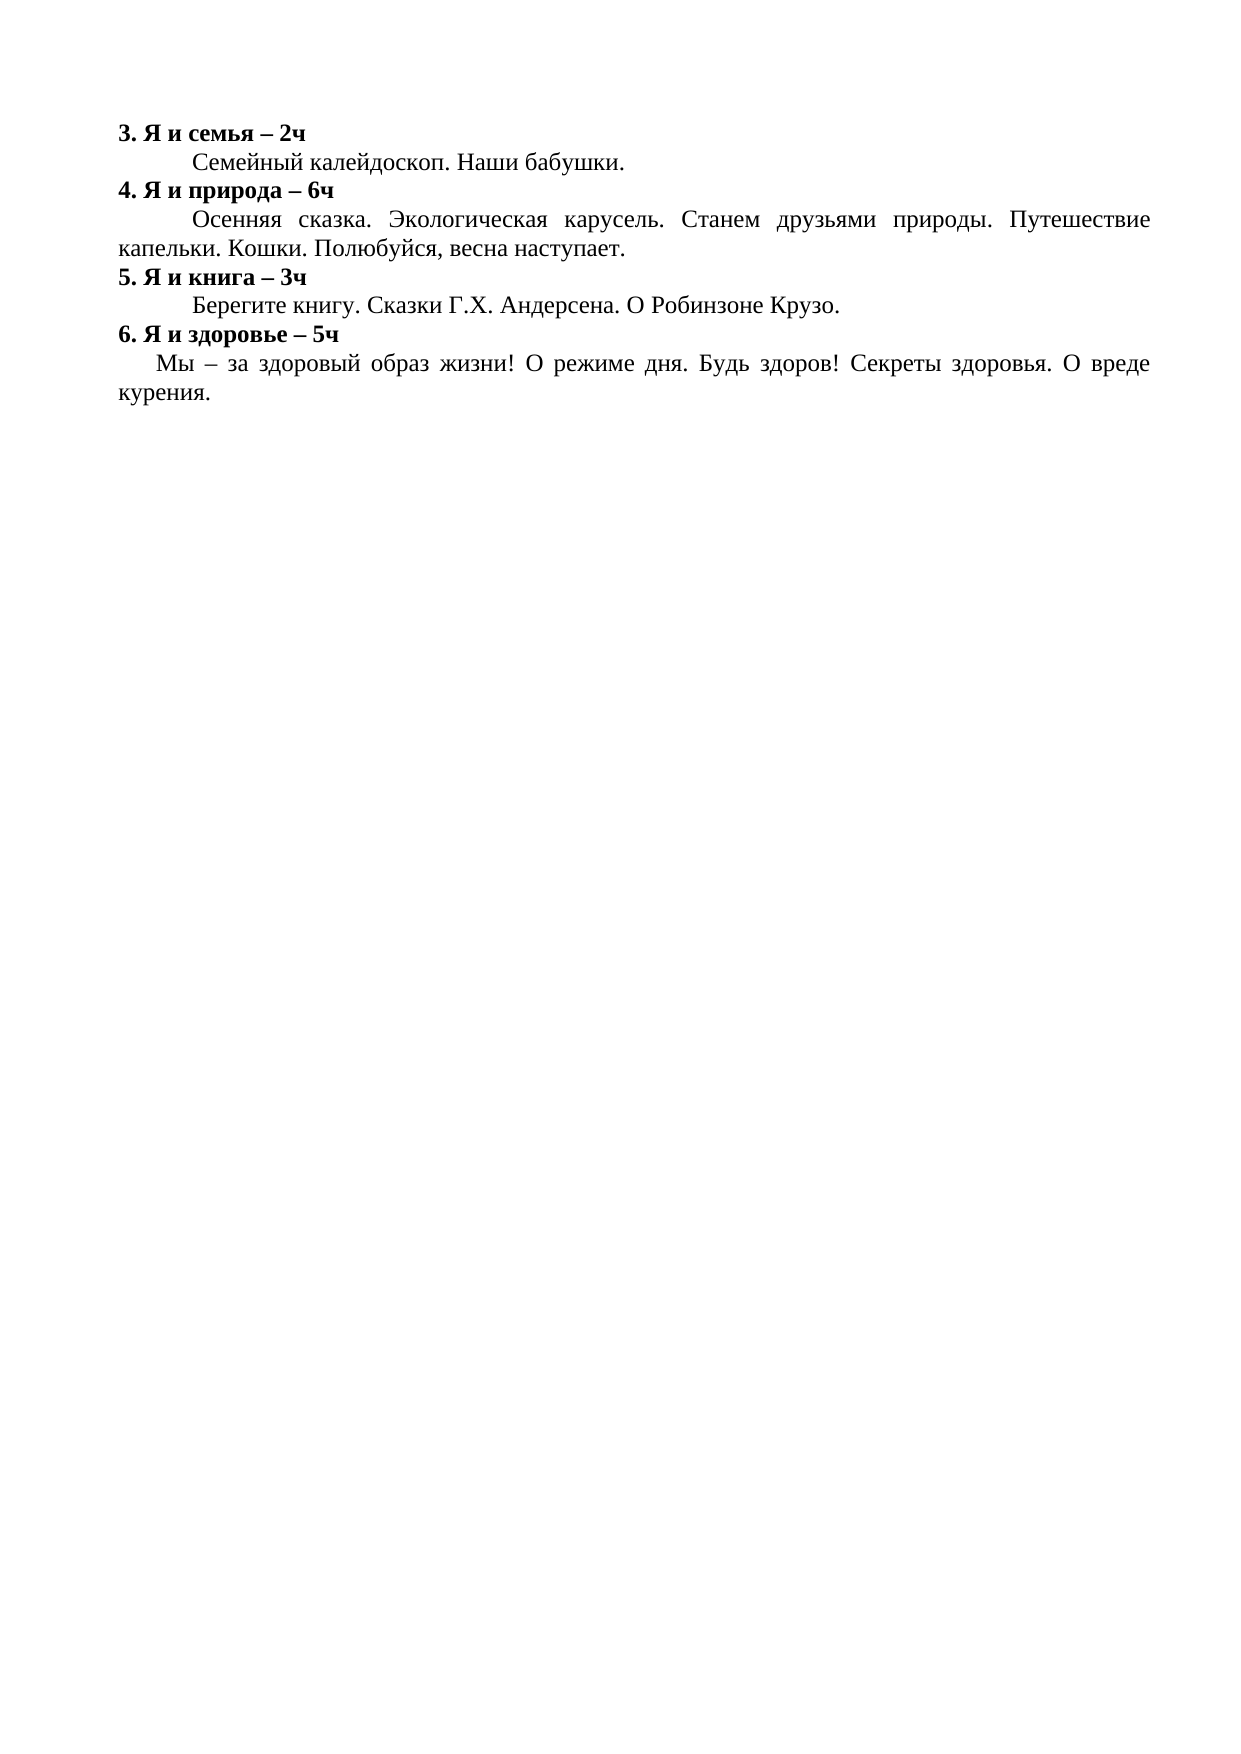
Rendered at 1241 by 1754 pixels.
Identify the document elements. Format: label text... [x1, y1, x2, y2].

text Мы – за здоровый образ жизни! О режиме дня. Будь здоров! Секреты здоровья. О вреде курения. [118, 348, 1152, 406]
text Семейный калейдоскоп. Наши бабушки. [118, 147, 1152, 176]
text 3. Я и семья – 2ч [118, 118, 1152, 147]
text Берегите книгу. Сказки Г.Х. Андерсена. О Робинзоне Крузо. [118, 291, 1152, 319]
text 6. Я и здоровье – 5ч [118, 319, 1152, 348]
text Осенняя сказка. Экологическая карусель. Станем друзьями природы. Путешествие капельки. Кошки. Полюбуйся, весна наступает. [118, 204, 1152, 262]
text 5. Я и книга – 3ч [118, 262, 1152, 291]
text 4. Я и природа – 6ч [118, 176, 1152, 204]
